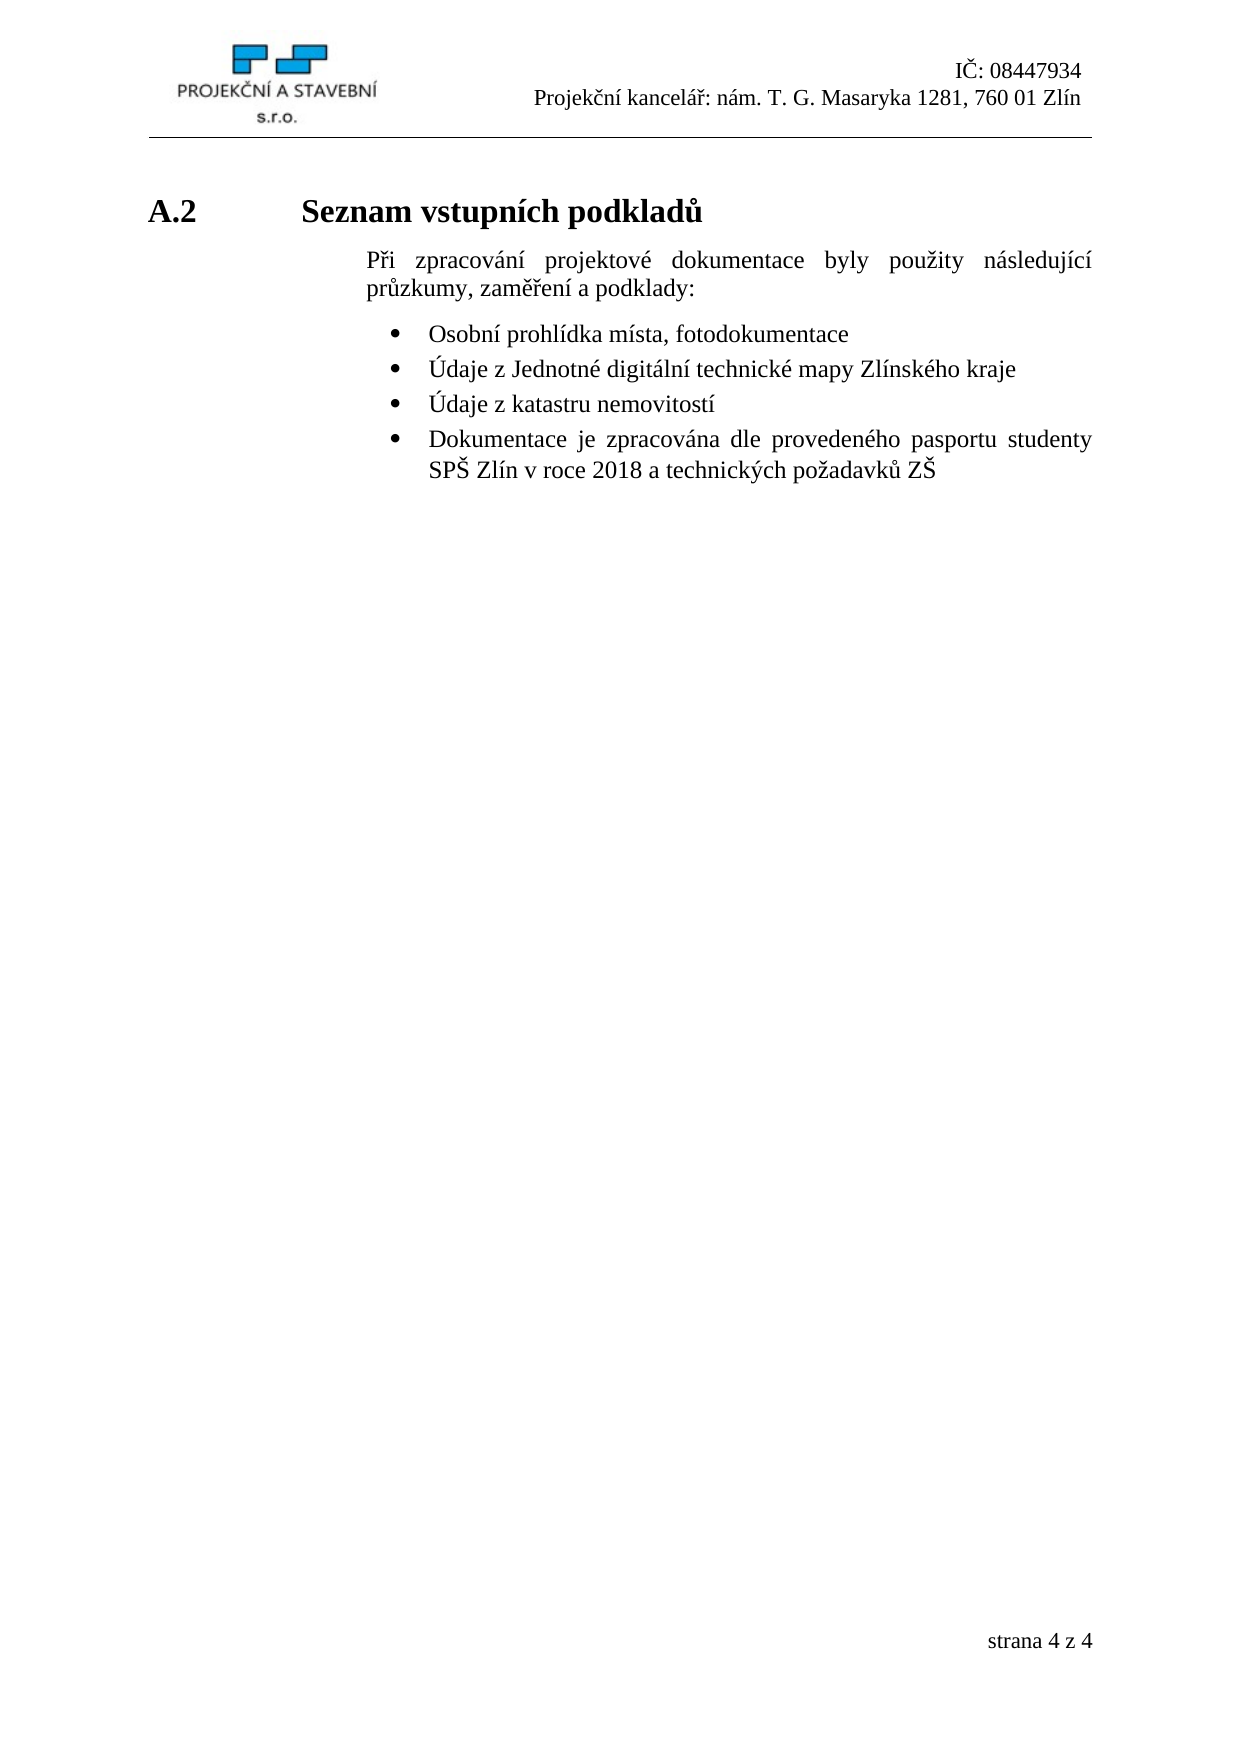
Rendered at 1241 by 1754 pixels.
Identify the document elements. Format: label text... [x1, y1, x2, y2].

list Údaje z Jednotné digitální technické mapy Zlínského kraje [391, 354, 1093, 383]
list Dokumentace je zpracována dle provedeného pasportu studenty SPŠ Zlín v roce 2018 a technických požadavků ZŠ [391, 424, 1093, 484]
list Osobní prohlídka místa, fotodokumentace [391, 319, 1093, 348]
picture [159, 30, 389, 135]
text Při zpracování projektové dokumentace byly použity následující průzkumy, zaměření a podklady: [366, 245, 1093, 302]
list Údaje z katastru nemovitostí [391, 389, 1093, 418]
text Seznam vstupních podkladů [148, 191, 1093, 229]
